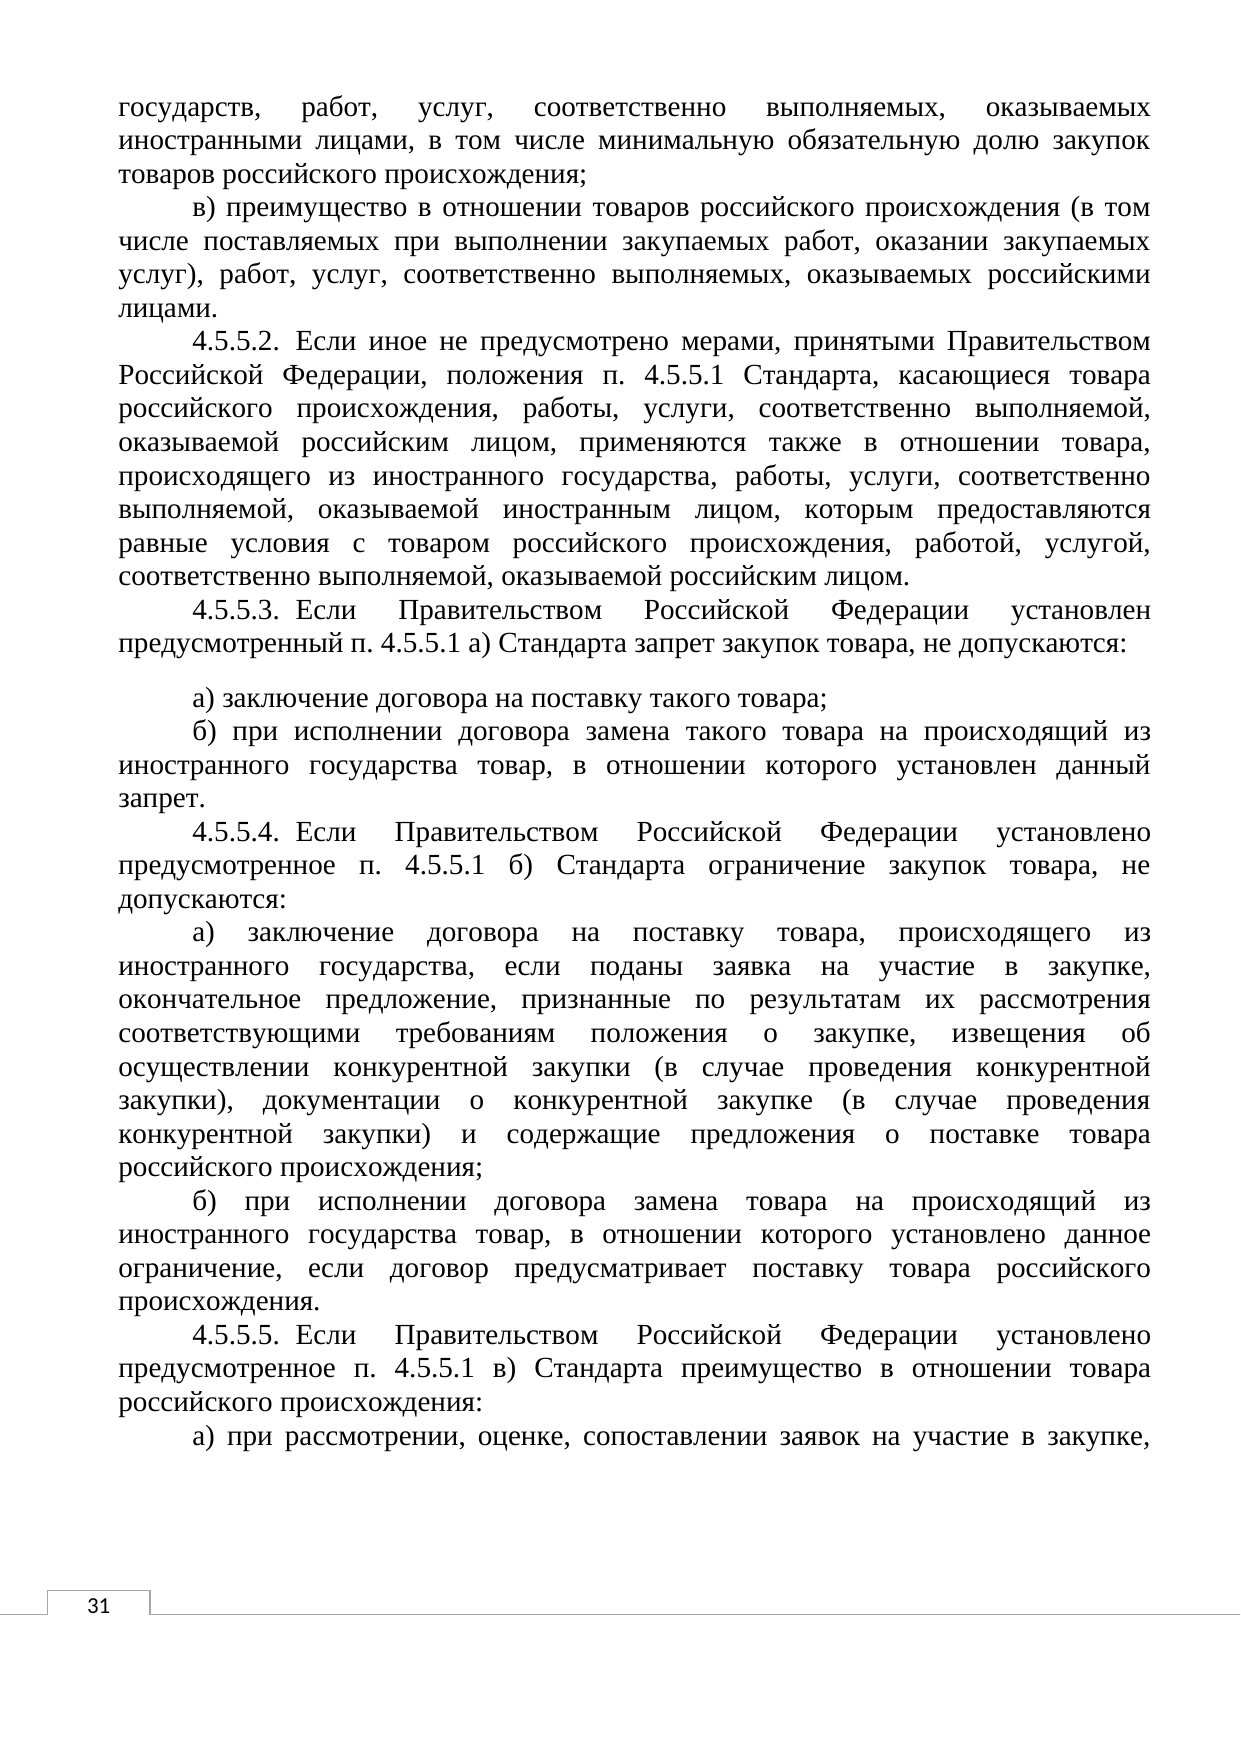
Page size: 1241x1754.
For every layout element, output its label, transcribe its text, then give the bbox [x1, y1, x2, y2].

list б) при исполнении договора замена товара на происходящий из иностранного государства товар, в отношении которого установлено данное ограничение, если договор предусматривает поставку товара российского происхождения. [118, 994, 1152, 1128]
list Если иное не предусмотрено мерами, принятыми Правительством Российской Федерации, положения п. 4.5.5.1 Стандарта, касающиеся товара российского происхождения, работы, услуги, соответственно выполняемой, оказываемой российским лицом, применяются также в отношении товара, происходящего из иностранного государства, работы, услуги, соответственно выполняемой, оказываемой иностранным лицом, которым предоставляются равные условия с товаром российского происхождения, работой, услугой, соответственно выполняемой, оказываемой российским лицом. [118, 156, 1152, 424]
list Если Правительством Российской Федерации установлено предусмотренное п. 4.5.5.1 в) Стандарта преимущество в отношении товара российского происхождения: [118, 1128, 1152, 1229]
list Если Правительством Российской Федерации установлено предусмотренное п. 4.5.5.1 б) Стандарта ограничение закупок товара, не допускаются: [118, 625, 1152, 726]
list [118, 1229, 1152, 1430]
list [118, 89, 1152, 156]
list а) заключение договора на поставку товара, происходящего из иностранного государства, если поданы заявка на участие в закупке, окончательное предложение, признанные по результатам их рассмотрения соответствующими требованиям положения о закупке, извещения об осуществлении конкурентной закупки (в случае проведения конкурентной закупки), документации о конкурентной закупке (в случае проведения конкурентной закупки) и содержащие предложения о поставке товара российского происхождения; [118, 726, 1152, 994]
list б) при исполнении договора замена такого товара на происходящий из иностранного государства товар, в отношении которого установлен данный запрет. [118, 525, 1152, 625]
list а) заключение договора на поставку такого товара; [118, 491, 1152, 525]
list Если Правительством Российской Федерации установлен предусмотренный п. 4.5.5.1 а) Стандарта запрет закупок товара, не допускаются: [118, 424, 1152, 491]
